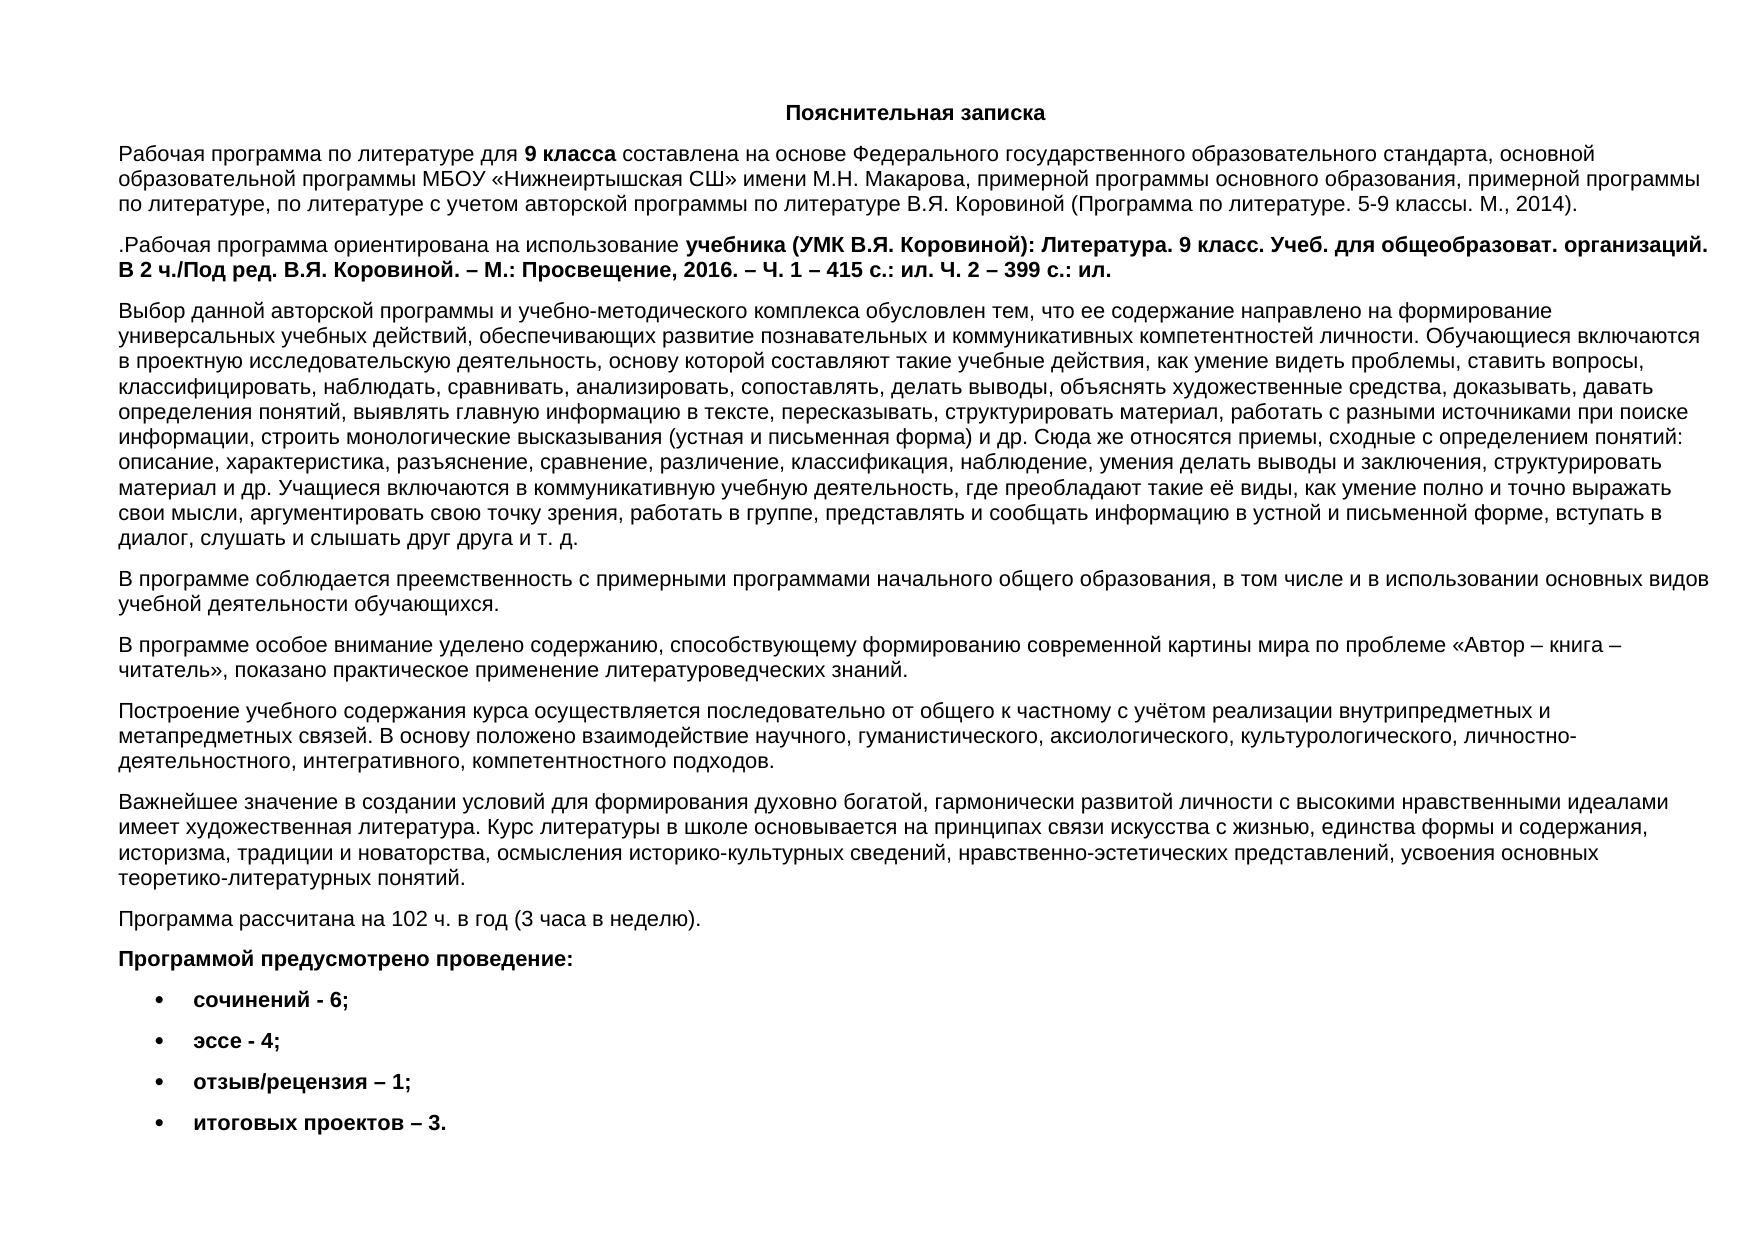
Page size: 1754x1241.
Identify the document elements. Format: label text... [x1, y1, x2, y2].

list эссе - 4; [156, 1028, 1713, 1053]
text Программа рассчитана на 102 ч. в год (3 часа в неделю). [118, 906, 1713, 931]
text Построение учебного содержания курса осуществляется последовательно от общего к частному с учётом реализации внутрипредметных и метапредметных связей. В основу положено взаимодействие научного, гуманистического, аксиологического, культурологического, личностно-деятельностного, интегративного, компетентностного подходов. [118, 698, 1713, 773]
text В программе соблюдается преемственность с примерными программами начального общего образования, в том числе и в использовании основных видов учебной деятельности обучающихся. [118, 566, 1713, 616]
text Программой предусмотрено проведение: [118, 946, 1713, 972]
text Выбор данной авторской программы и учебно-методического комплекса обусловлен тем, что ее содержание направлено на формирование универсальных учебных действий, обеспечивающих развитие познавательных и коммуникативных компетентностей личности. Обучающиеся включаются в проектную исследовательскую деятельность, основу которой составляют такие учебные действия, как умение видеть проблемы, ставить вопросы, классифицировать, наблюдать, сравнивать, анализировать, сопоставлять, делать выводы, объяснять художественные средства, доказывать, давать определения понятий, выявлять главную информацию в тексте, пересказывать, структурировать материал, работать с разными источниками при поиске информации, строить монологические высказывания (устная и письменная форма) и др. Сюда же относятся приемы, сходные с определением понятий: описание, характеристика, разъяснение, сравнение, различение, классификация, наблюдение, умения делать выводы и заключения, структурировать материал и др. Учащиеся включаются в коммуникативную учебную деятельность, где преобладают такие её виды, как умение полно и точно выражать свои мысли, аргументировать свою точку зрения, работать в группе, представлять и сообщать информацию в устной и письменной форме, вступать в диалог, слушать и слышать друг друга и т. д. [118, 298, 1713, 550]
list отзыв/рецензия – 1; [156, 1069, 1713, 1094]
list сочинений - 6; [156, 987, 1713, 1012]
text В программе особое внимание уделено содержанию, способствующему формированию современной картины мира по проблеме «Автор – книга – читатель», показано практическое применение литературоведческих знаний. [118, 632, 1713, 682]
text Пояснительная записка [118, 100, 1713, 125]
text Рабочая программа по литературе для 9 класса составлена на основе Федерального государственного образовательного стандарта, основной образовательной программы МБОУ «Нижнеиртышская СШ» имени М.Н. Макарова, примерной программы основного образования, примерной программы по литературе, по литературе с учетом авторской программы по литературе В.Я. Коровиной (Программа по литературе. 5-9 классы. М., 2014). [118, 141, 1713, 216]
text Важнейшее значение в создании условий для формирования духовно богатой, гармонически развитой личности с высокими нравственными идеалами имеет художественная литература. Курс литературы в школе основывается на принципах связи искусства с жизнью, единства формы и содержания, историзма, традиции и новаторства, осмысления историко-культурных сведений, нравственно-эстетических представлений, усвоения основных теоретико-литературных понятий. [118, 789, 1713, 890]
text .Рабочая программа ориентирована на использование учебника (УМК В.Я. Коровиной): Литература. 9 класс. Учеб. для общеобразоват. организаций. В 2 ч./Под ред. В.Я. Коровиной. – М.: Просвещение, 2016. – Ч. 1 – 415 с.: ил. Ч. 2 – 399 с.: ил. [118, 232, 1713, 282]
list итоговых проектов – 3. [156, 1110, 1713, 1135]
